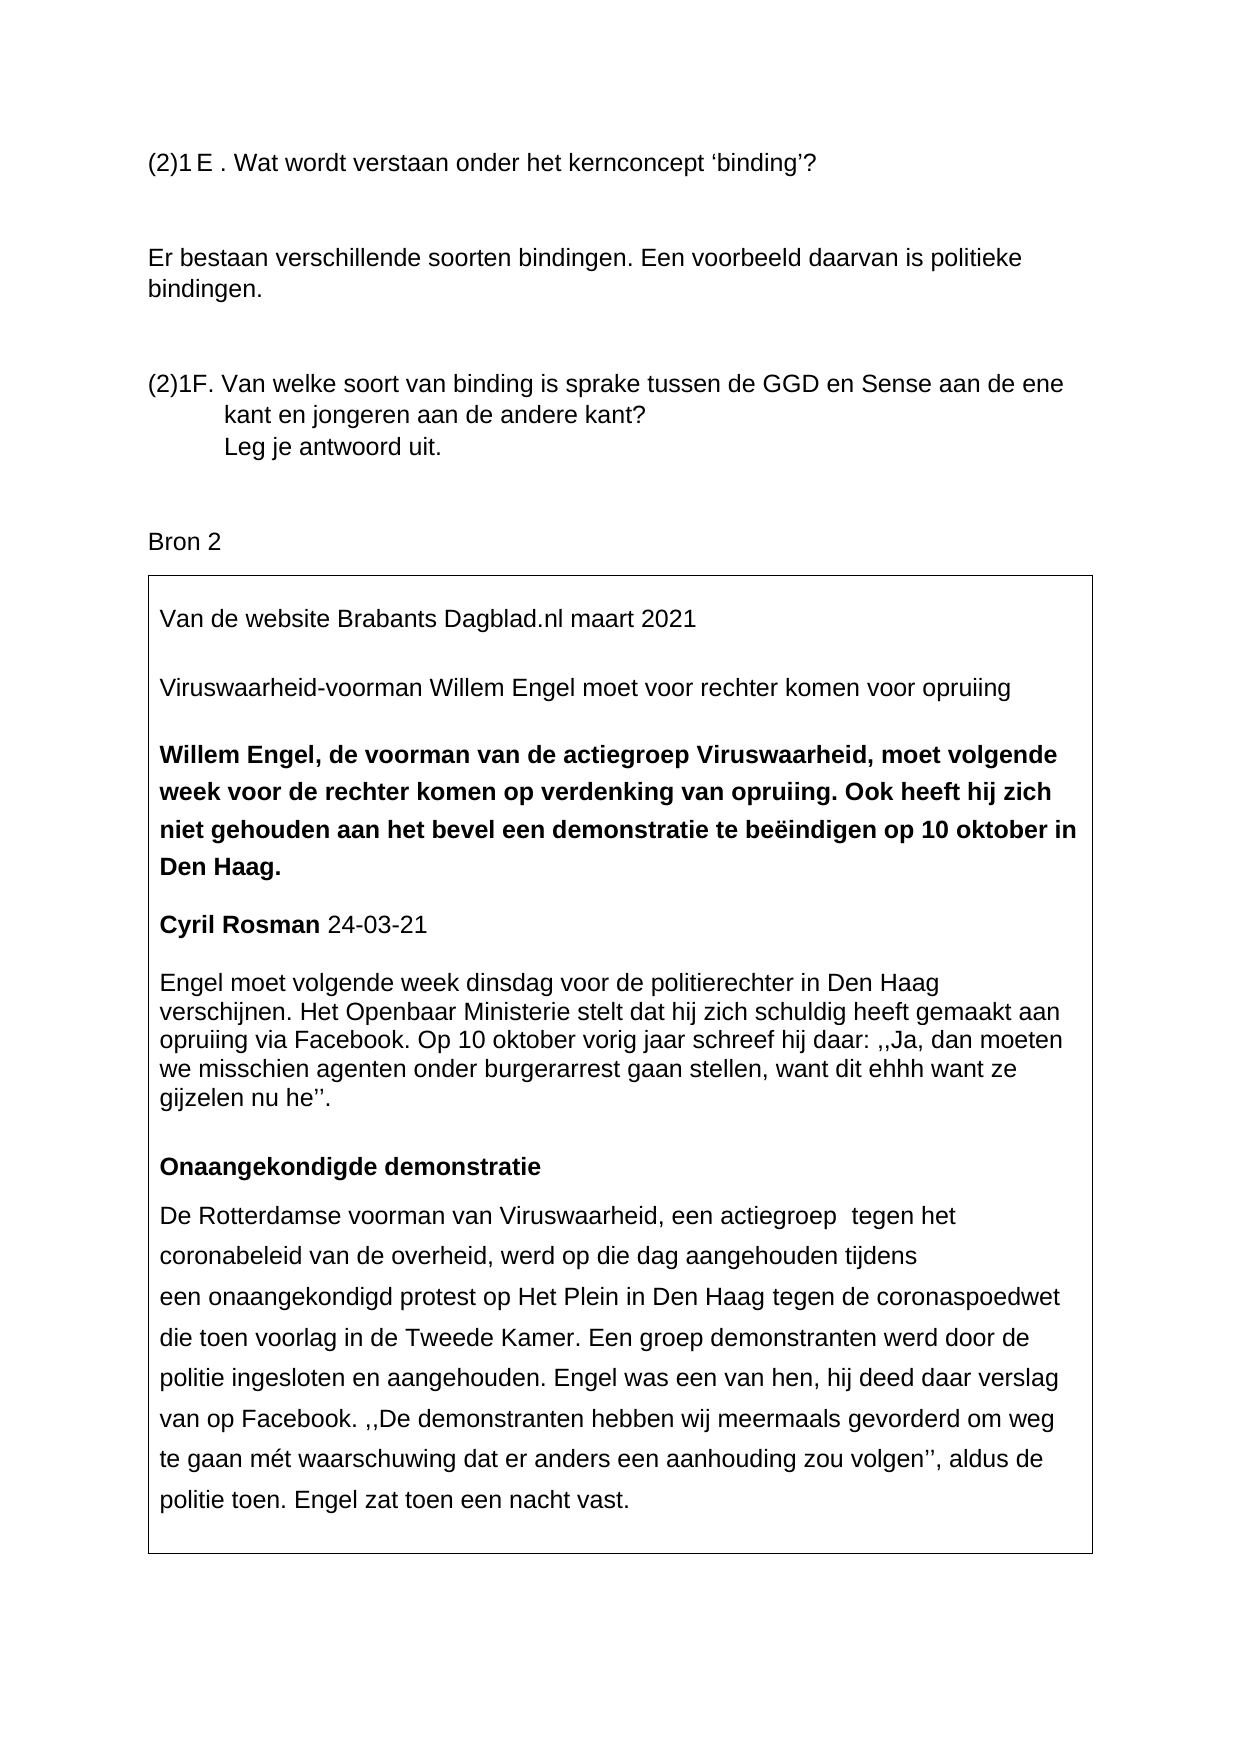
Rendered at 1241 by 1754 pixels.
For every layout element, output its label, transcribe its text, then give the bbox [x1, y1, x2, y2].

text (2)1 E . Wat wordt verstaan onder het kernconcept ‘binding’? [148, 148, 1093, 176]
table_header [149, 576, 1092, 1553]
text (2)1F. Van welke soort van binding is sprake tussen de GGD en Sense aan de ene kant en jongeren aan de andere kant? Leg je antwoord uit. [148, 369, 1093, 460]
text Bron 2 [148, 527, 1093, 556]
text Er bestaan verschillende soorten bindingen. Een voorbeeld daarvan is politieke bindingen. [148, 243, 1093, 303]
